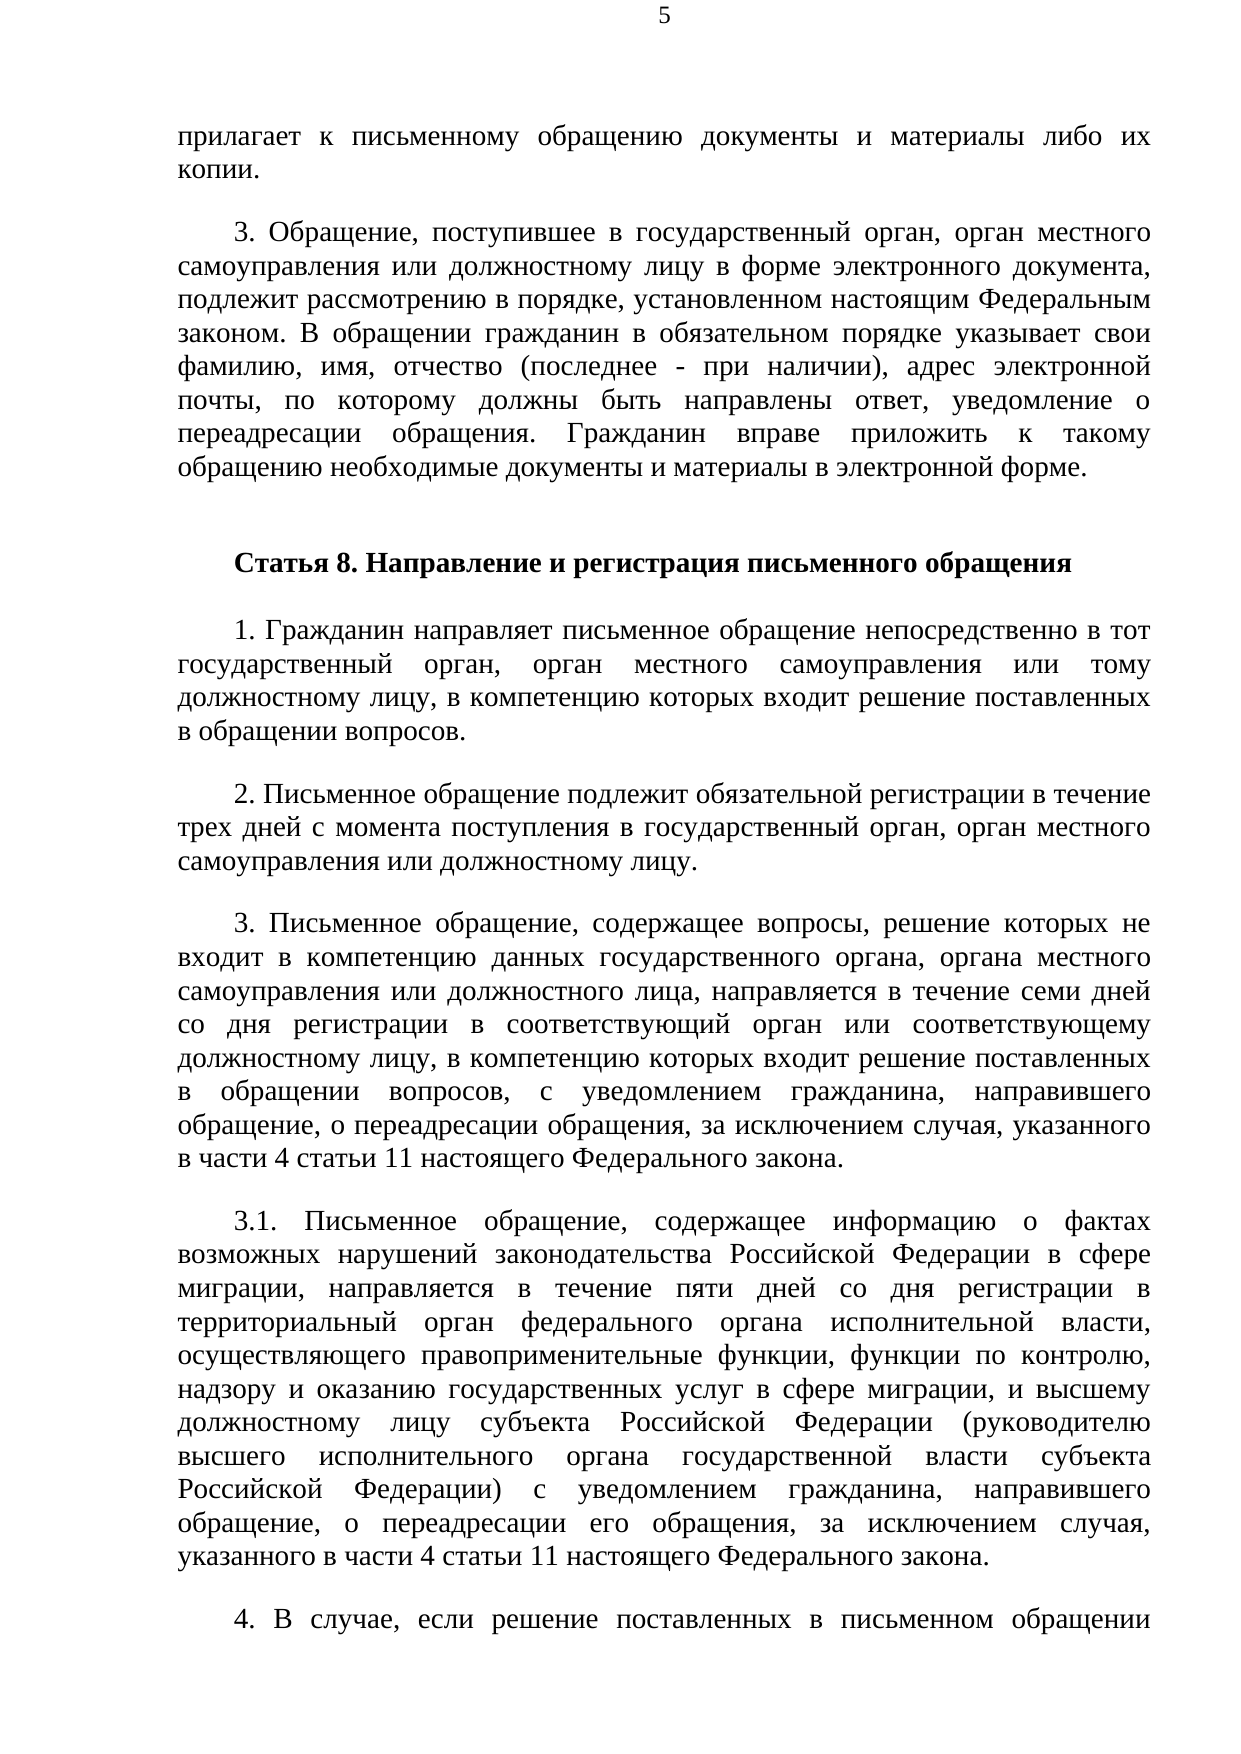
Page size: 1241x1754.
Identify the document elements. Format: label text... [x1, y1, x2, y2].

text 3. Письменное обращение, содержащее вопросы, решение которых не входит в компетенцию данных государственного органа, органа местного самоуправления или должностного лица, направляется в течение семи дней со дня регистрации в соответствующий орган или соответствующему должностному лицу, в компетенцию которых входит решение поставленных в обращении вопросов, с уведомлением гражданина, направившего обращение, о переадресации обращения, за исключением случая, указанного в части 4 статьи 11 настоящего Федерального закона. [177, 906, 1152, 1174]
title Статья 8. Направление и регистрация письменного обращения [177, 545, 1152, 579]
text 2. Письменное обращение подлежит обязательной регистрации в течение трех дней с момента поступления в государственный орган, орган местного самоуправления или должностному лицу. [177, 776, 1152, 876]
text 3. Обращение, поступившее в государственный орган, орган местного самоуправления или должностному лицу в форме электронного документа, подлежит рассмотрению в порядке, установленном настоящим Федеральным законом. В обращении гражданин в обязательном порядке указывает свои фамилию, имя, отчество (последнее - при наличии), адрес электронной почты, по которому должны быть направлены ответ, уведомление о переадресации обращения. Гражданин вправе приложить к такому обращению необходимые документы и материалы в электронной форме. [177, 214, 1152, 483]
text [177, 1601, 1152, 1635]
text 1. Гражданин направляет письменное обращение непосредственно в тот государственный орган, орган местного самоуправления или тому должностному лицу, в компетенцию которых входит решение поставленных в обращении вопросов. [177, 612, 1152, 747]
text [177, 118, 1152, 185]
text 3.1. Письменное обращение, содержащее информацию о фактах возможных нарушений законодательства Российской Федерации в сфере миграции, направляется в течение пяти дней со дня регистрации в территориальный орган федерального органа исполнительной власти, осуществляющего правоприменительные функции, функции по контролю, надзору и оказанию государственных услуг в сфере миграции, и высшему должностному лицу субъекта Российской Федерации (руководителю высшего исполнительного органа государственной власти субъекта Российской Федерации) с уведомлением гражданина, направившего обращение, о переадресации его обращения, за исключением случая, указанного в части 4 статьи 11 настоящего Федерального закона. [177, 1203, 1152, 1572]
